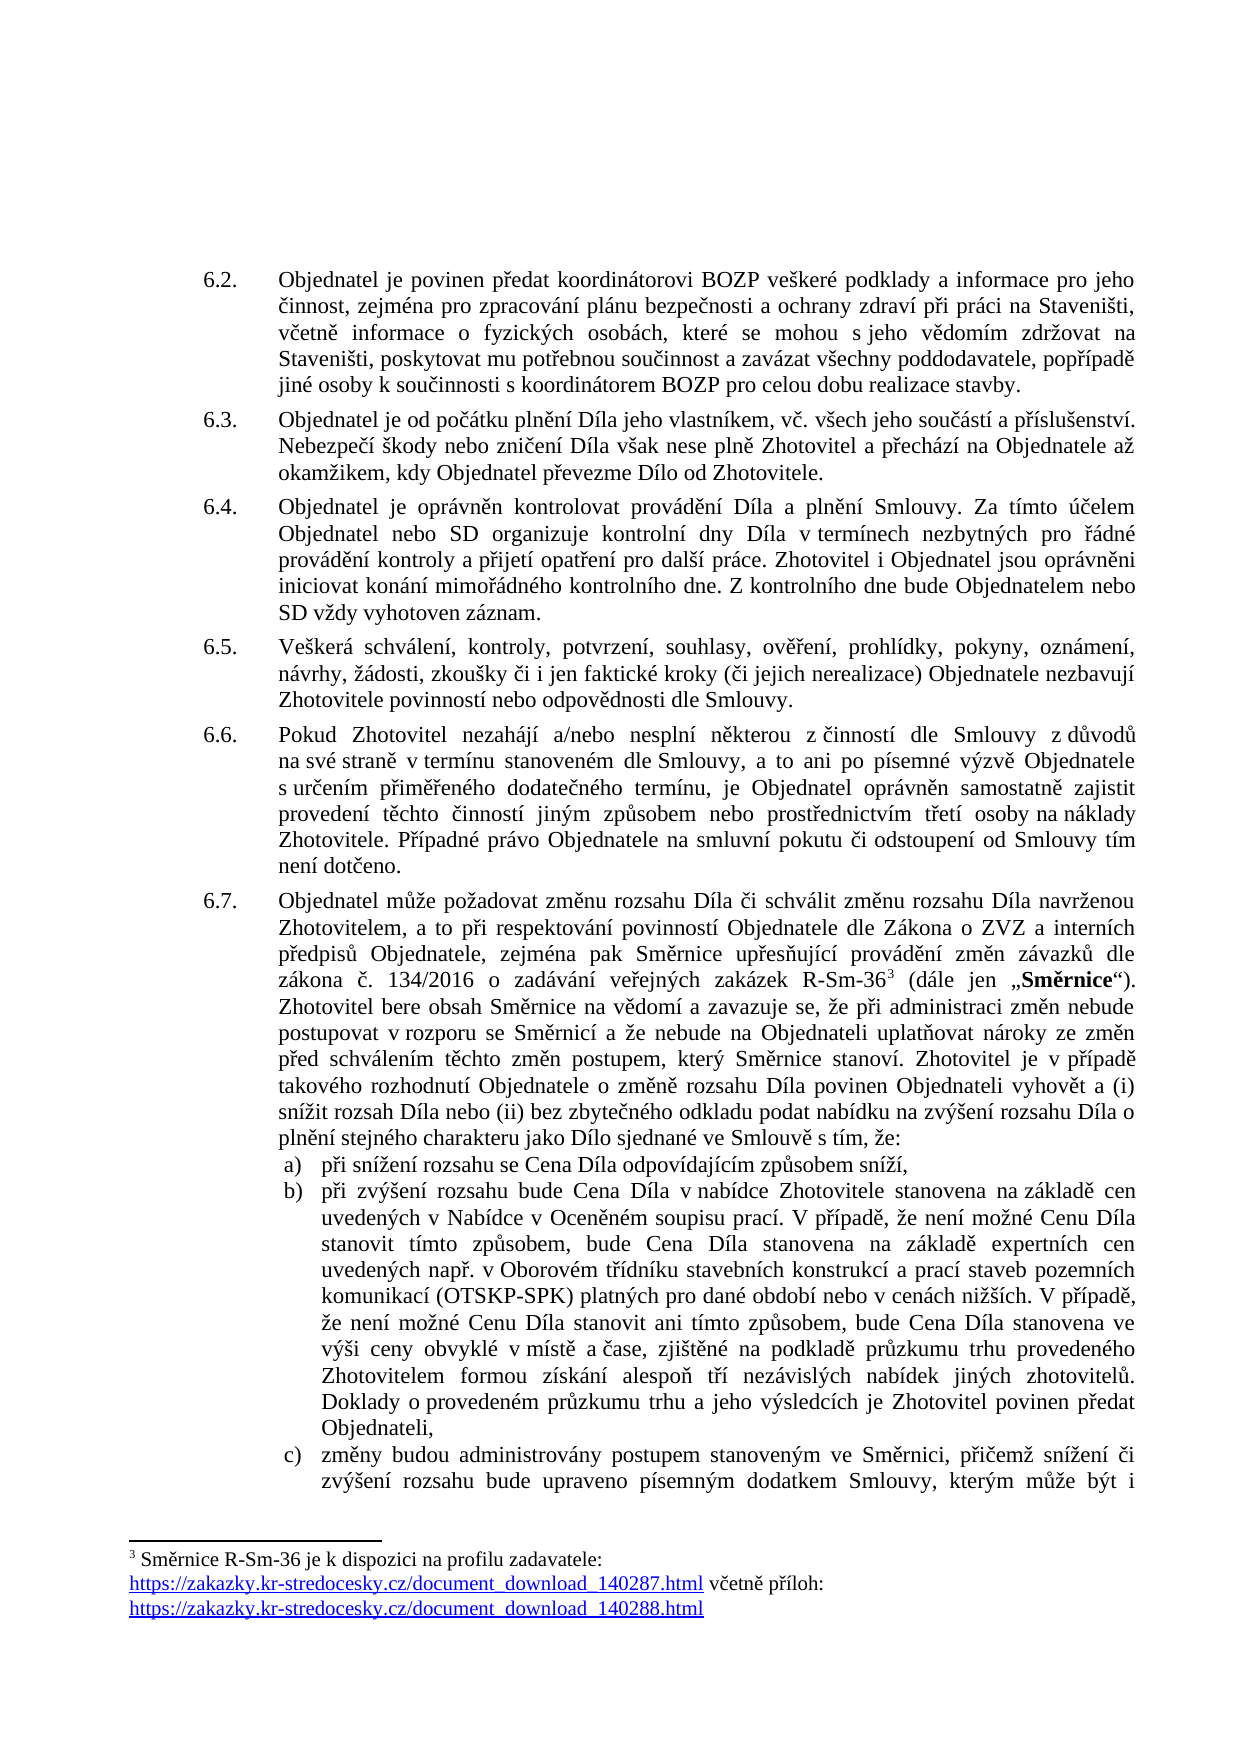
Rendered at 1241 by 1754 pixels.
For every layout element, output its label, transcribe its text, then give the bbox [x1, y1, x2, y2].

text Objednatel je od počátku plnění Díla jeho vlastníkem, vč. všech jeho součástí a příslušenství. Nebezpečí škody nebo zničení Díla však nese plně Zhotovitel a přechází na Objednatele až okamžikem, kdy Objednatel převezme Dílo od Zhotovitele. [203, 406, 1136, 485]
list při snížení rozsahu se Cena Díla odpovídajícím způsobem sníží, [284, 1151, 1136, 1177]
text Veškerá schválení, kontroly, potvrzení, souhlasy, ověření, prohlídky, pokyny, oznámení, návrhy, žádosti, zkoušky či i jen faktické kroky (či jejich nerealizace) Objednatele nezbavují Zhotovitele povinností nebo odpovědnosti dle Smlouvy. [203, 633, 1136, 712]
text Pokud Zhotovitel nezahájí a/nebo nesplní některou z činností dle Smlouvy z důvodů na své straně v termínu stanoveném dle Smlouvy, a to ani po písemné výzvě Objednatele s určením přiměřeného dodatečného termínu, je Objednatel oprávněn samostatně zajistit provedení těchto činností jiným způsobem nebo prostřednictvím třetí osoby na náklady Zhotovitele. Případné právo Objednatele na smluvní pokutu či odstoupení od Smlouvy tím není dotčeno. [203, 721, 1136, 879]
list při zvýšení rozsahu bude Cena Díla v nabídce Zhotovitele stanovena na základě cen uvedených v Nabídce v Oceněném soupisu prací. V případě, že není možné Cenu Díla stanovit tímto způsobem, bude Cena Díla stanovena na základě expertních cen uvedených např. v Oborovém třídníku stavebních konstrukcí a prací staveb pozemních komunikací (OTSKP-SPK) platných pro dané období nebo v cenách nižších. V případě, že není možné Cenu Díla stanovit ani tímto způsobem, bude Cena Díla stanovena ve výši ceny obvyklé v místě a čase, zjištěné na podkladě průzkumu trhu provedeného Zhotovitelem formou získání alespoň tří nezávislých nabídek jiných zhotovitelů. Doklady o provedeném průzkumu trhu a jeho výsledcích je Zhotovitel povinen předat Objednateli, [284, 1177, 1136, 1441]
text Objednatel je oprávněn kontrolovat provádění Díla a plnění Smlouvy. Za tímto účelem Objednatel nebo SD organizuje kontrolní dny Díla v termínech nezbytných pro řádné provádění kontroly a přijetí opatření pro další práce. Zhotovitel i Objednatel jsou oprávněni iniciovat konání mimořádného kontrolního dne. Z kontrolního dne bude Objednatelem nebo SD vždy vyhotoven záznam. [203, 493, 1136, 625]
text Objednatel může požadovat změnu rozsahu Díla či schválit změnu rozsahu Díla navrženou Zhotovitelem, a to při respektování povinností Objednatele dle Zákona o ZVZ a interních předpisů Objednatele, zejména pak Směrnice upřesňující provádění změn závazků dle zákona č. 134/2016 o zadávání veřejných zakázek R-Sm-36 (dále jen „Směrnice“). Zhotovitel bere obsah Směrnice na vědomí a zavazuje se, že při administraci změn nebude postupovat v rozporu se Směrnicí a že nebude na Objednateli uplatňovat nároky ze změn před schválením těchto změn postupem, který Směrnice stanoví. Zhotovitel je v případě takového rozhodnutí Objednatele o změně rozsahu Díla povinen Objednateli vyhovět a (i) snížit rozsah Díla nebo (ii) bez zbytečného odkladu podat nabídku na zvýšení rozsahu Díla o plnění stejného charakteru jako Dílo sjednané ve Smlouvě s tím, že: [203, 887, 1136, 1151]
list Objednatel je povinen předat koordinátorovi BOZP veškeré podklady a informace pro jeho činnost, zejména pro zpracování plánu bezpečnosti a ochrany zdraví při práci na Staveništi, včetně informace o fyzických osobách, které se mohou s jeho vědomím zdržovat na Staveništi, poskytovat mu potřebnou součinnost a zavázat všechny poddodavatele, popřípadě jiné osoby k součinnosti s koordinátorem BOZP pro celou dobu realizace stavby. [203, 266, 1136, 398]
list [284, 1441, 1136, 1493]
